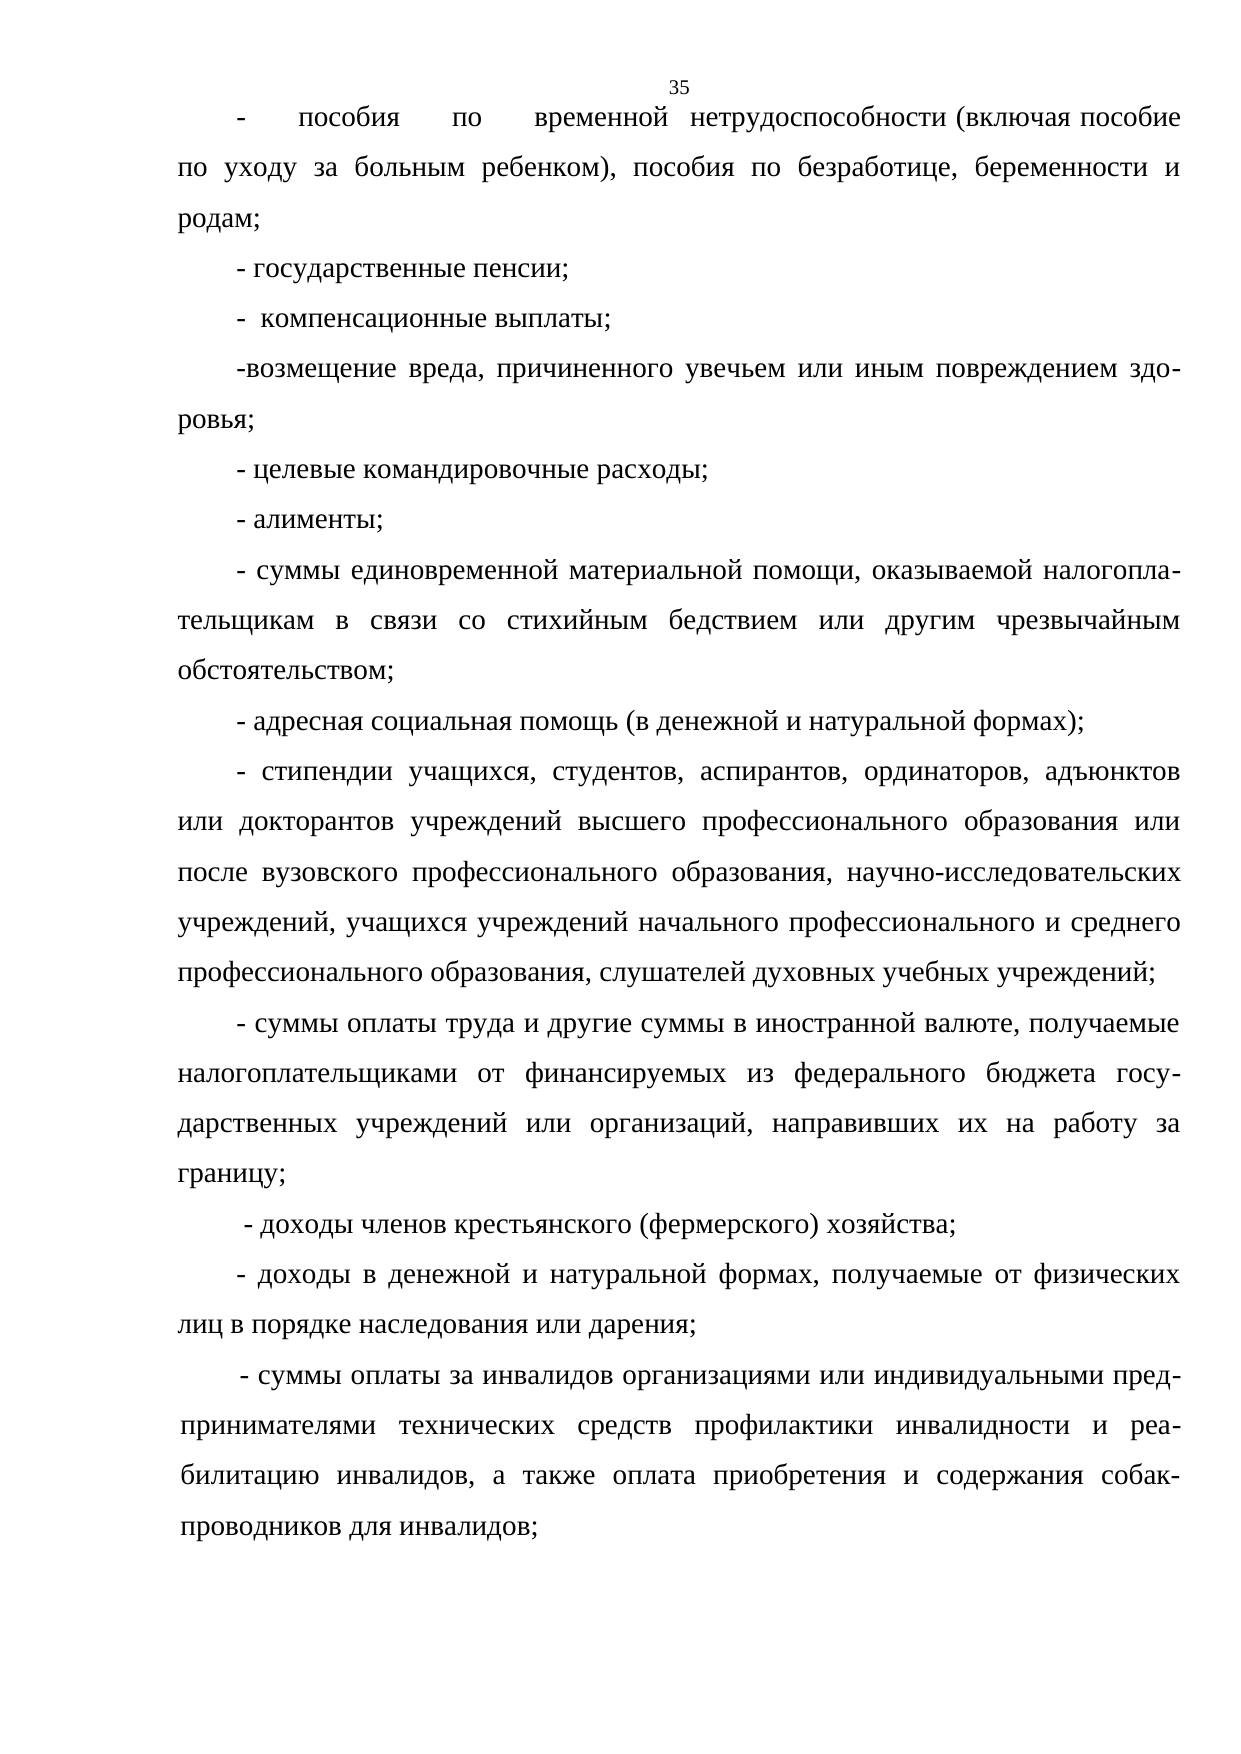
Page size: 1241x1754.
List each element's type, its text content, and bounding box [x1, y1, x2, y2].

text - стипендии учащихся, студентов, аспирантов, ординаторов, адъюнктов или докторантов учреждений высшего профессионального образования или после вузовского профессионального образования, научно-исследовательских учреждений, учащихся учреждений начального профессионального и среднего профессионального образования, слушателей духовных учебных учреждений; [177, 753, 1181, 988]
text - доходы в денежной и натуральной формах, получаемые от физических лиц в порядке наследования или дарения; [177, 1256, 1181, 1340]
text - доходы членов крестьянского (фермерского) хозяйства; [184, 1206, 1181, 1239]
text - целевые командировочные расходы; [177, 451, 1181, 485]
text -возмещение вреда, причиненного увечьем или иным повреждением здоровья; [177, 351, 1181, 434]
text - пособия по временной нетрудоспособности (включая пособие по уходу за больным ребенком), пособия по безработице, беременности и родам; [177, 99, 1181, 233]
text - адресная социальная помощь (в денежной и натуральной формах); [177, 703, 1181, 736]
text - государственные пенсии; [177, 250, 1181, 283]
text - алименты; [177, 502, 1181, 535]
text - компенсационные выплаты; [177, 300, 1181, 334]
text - суммы единовременной материальной помощи, оказываемой налогоплательщикам в связи со стихийным бедствием или другим чрезвычайным обстоятельством; [177, 552, 1181, 686]
text - суммы оплаты труда и другие суммы в иностранной валюте, получаемые налогоплательщиками от финансируемых из федерального бюджета государственных учреждений или организаций, направивших их на работу за границу; [177, 1005, 1181, 1189]
text - суммы оплаты за инвалидов организациями или индивидуальными предпринимателями технических средств профилактики инвалидности и реабилитацию инвалидов, а также оплата приобретения и содержания собак- проводников для инвалидов; [180, 1357, 1181, 1541]
